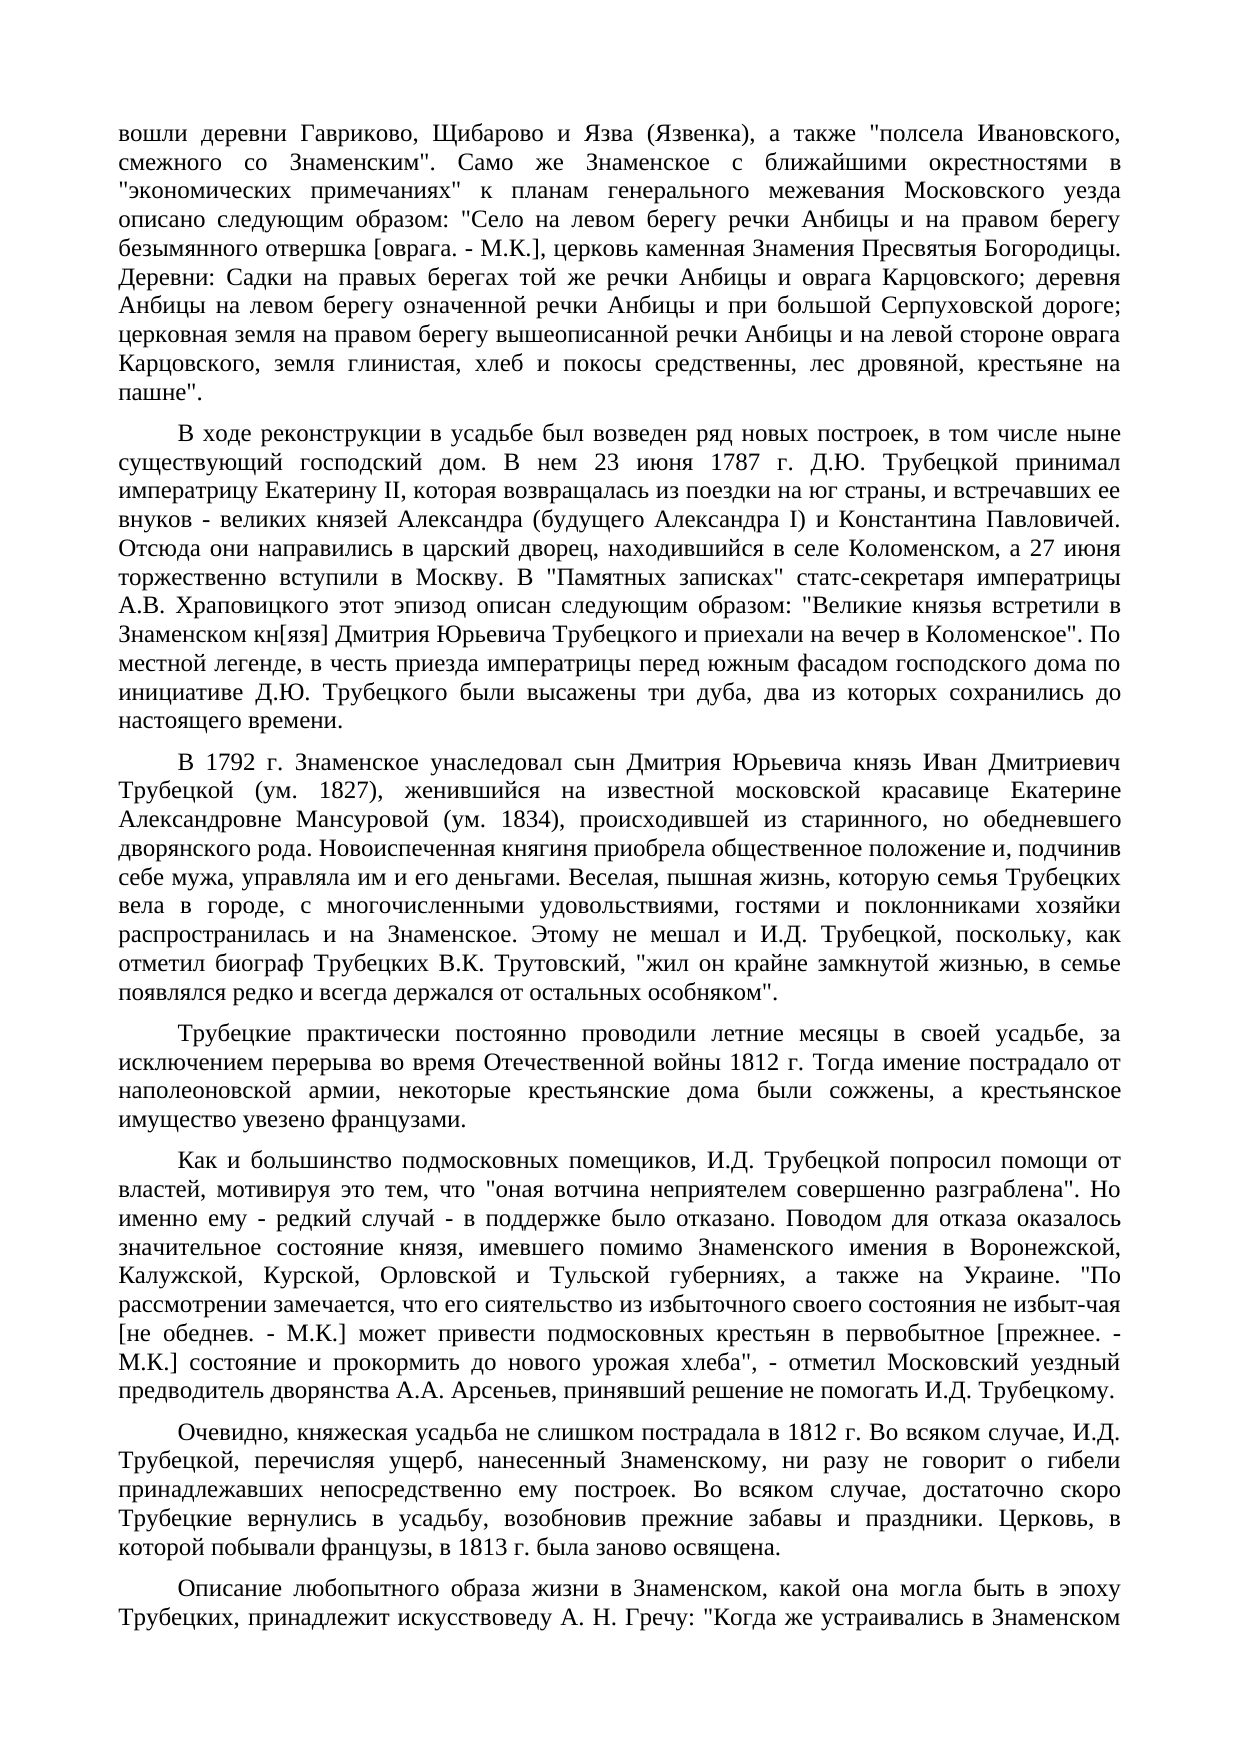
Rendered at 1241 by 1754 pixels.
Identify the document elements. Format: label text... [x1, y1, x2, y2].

text Трубецкие практически постоянно проводили летние месяцы в своей усадьбе, за исключением перерыва во время Отечественной войны 1812 г. Тогда имение пострадало от наполеоновской армии, некоторые крестьянские дома были сожжены, а крестьянское имущество увезено французами. [118, 1018, 1122, 1133]
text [118, 118, 1122, 406]
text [118, 1573, 1122, 1631]
text Очевидно, княжеская усадьба не слишком пострадала в 1812 г. Во всяком случае, И.Д. Трубецкой, перечисляя ущерб, нанесенный Знаменскому, ни разу не говорит о гибели принадлежавших непосредственно ему построек. Во всяком случае, достаточно скоро Трубецкие вернулись в усадьбу, возобновив прежние забавы и праздники. Церковь, в которой побывали французы, в 1813 г. была заново освящена. [118, 1417, 1122, 1561]
text В ходе реконструкции в усадьбе был возведен ряд новых построек, в том числе ныне существующий господский дом. В нем 23 июня 1787 г. Д.Ю. Трубецкой принимал императрицу Екатерину II, которая возвращалась из поездки на юг страны, и встречавших ее внуков - великих князей Александра (будущего Александра I) и Константина Павловичей. Отсюда они направились в царский дворец, находившийся в селе Коломенском, а 27 июня торжественно вступили в Москву. В "Памятных записках" статс-секретаря императрицы А.В. Храповицкого этот эпизод описан следующим образом: "Великие князья встретили в Знаменском кн[язя] Дмитрия Юрьевича Трубецкого и приехали на вечер в Коломенское". По местной легенде, в честь приезда императрицы перед южным фасадом господского дома по инициативе Д.Ю. Трубецкого были высажены три дуба, два из которых сохранились до настоящего времени. [118, 418, 1122, 734]
text Как и большинство подмосковных помещиков, И.Д. Трубецкой попросил помощи от властей, мотивируя это тем, что "оная вотчина неприятелем совершенно разграблена". Но именно ему - редкий случай - в поддержке было отказано. Поводом для отказа оказалось значительное состояние князя, имевшего помимо Знаменского имения в Воронежской, Калужской, Курской, Орловской и Тульской губерниях, а также на Украине. "По рассмотрении замечается, что его сиятельство из избыточного своего состояния не избыт-чая [не обеднев. - М.К.] может привести подмосковных крестьян в первобытное [прежнее. - М.К.] состояние и прокормить до нового урожая хлеба", - отметил Московский уездный предводитель дворянства А.А. Арсеньев, принявший решение не помогать И.Д. Трубецкому. [118, 1146, 1122, 1404]
text В 1792 г. Знаменское унаследовал сын Дмитрия Юрьевича князь Иван Дмитриевич Трубецкой (ум. 1827), женившийся на известной московской красавице Екатерине Александровне Мансуровой (ум. 1834), происходившей из старинного, но обедневшего дворянского рода. Новоиспеченная княгиня приобрела общественное положение и, подчинив себе мужа, управляла им и его деньгами. Веселая, пышная жизнь, которую семья Трубецких вела в городе, с многочисленными удовольствиями, гостями и поклонниками хозяйки распространилась и на Знаменское. Этому не мешал и И.Д. Трубецкой, поскольку, как отметил биограф Трубецких В.К. Трутовский, "жил он крайне замкнутой жизнью, в семье появлялся редко и всегда держался от остальных особняком". [118, 747, 1122, 1006]
